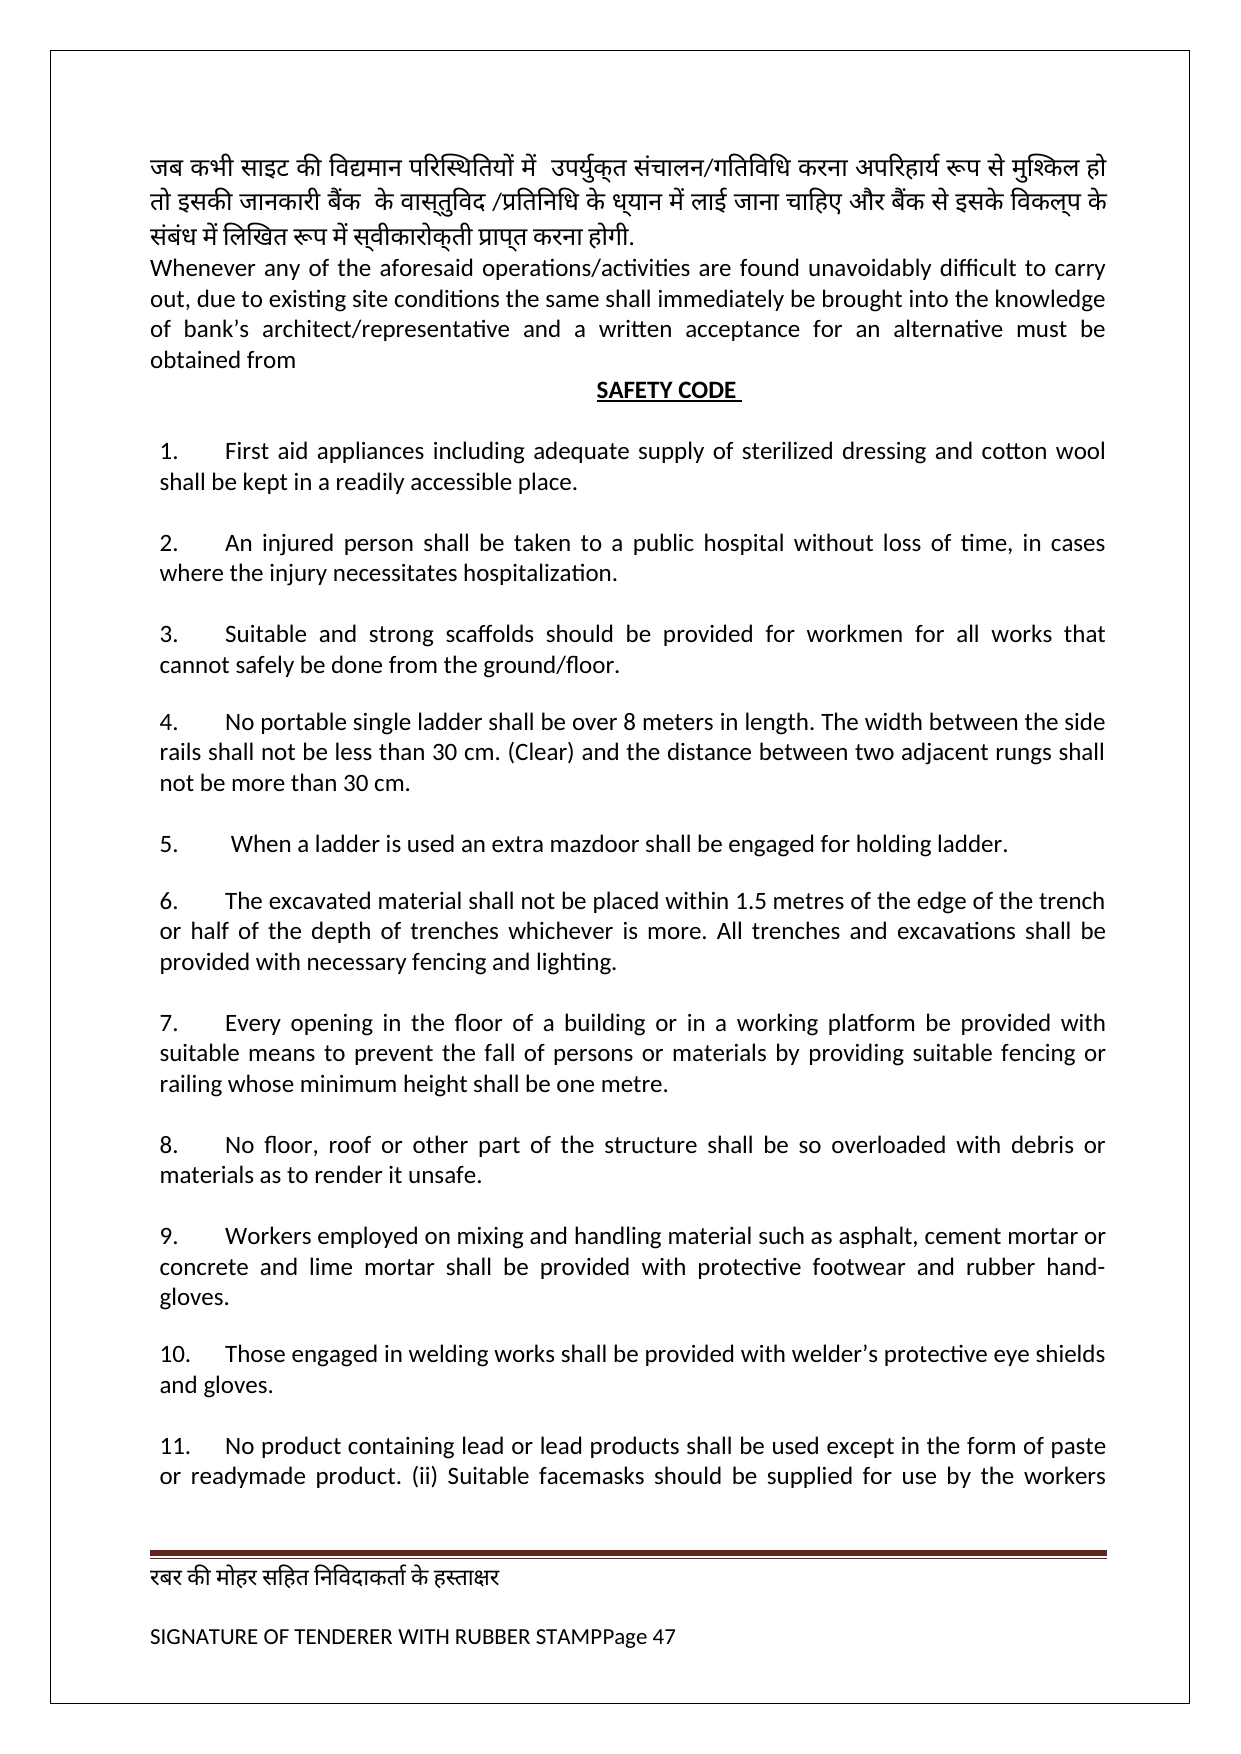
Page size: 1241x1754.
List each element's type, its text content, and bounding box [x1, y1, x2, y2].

list Every opening in the floor of a building or in a working platform be provided with suitable means to prevent the fall of persons or materials by providing suitable fencing or railing whose minimum height shall be one metre. [159, 1007, 1107, 1098]
list An injured person shall be taken to a public hospital without loss of time, in cases where the injury necessitates hospitalization. [159, 527, 1107, 588]
list Those engaged in welding works shall be provided with welder’s protective eye shields and gloves. [159, 1338, 1107, 1399]
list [159, 1430, 1107, 1491]
list When a ladder is used an extra mazdoor shall be engaged for holding ladder. [159, 828, 1107, 858]
list Workers employed on mixing and handling material such as asphalt, cement mortar or concrete and lime mortar shall be provided with protective footwear and rubber hand-gloves. [159, 1221, 1107, 1312]
list Whenever any of the aforesaid operations/activities are found unavoidably difficult to carry out, due to existing site conditions the same shall immediately be brought into the knowledge of bank’s architect/representative and a written acceptance for an alternative must be obtained from [150, 252, 1107, 374]
text जब कभी साइट की विद्यमान परिस्थितियों में उपर्युक्‍त संचालन/गतिविधि करना अपरिहार्य रूप से मुश्किल हो तो इसकी जानकारी बैंक के वास्‍तुविद /प्रतिनिधि के ध्‍यान में लाई जाना चाहिए और बैंक से इसके विकल्‍प के संबंध में लिखित रूप में स्‍वीकारोक्‍ती प्राप्‍त करना होगी. [150, 150, 1107, 252]
list The excavated material shall not be placed within 1.5 metres of the edge of the trench or half of the depth of trenches whichever is more. All trenches and excavations shall be provided with necessary fencing and lighting. [159, 885, 1107, 976]
list First aid appliances including adequate supply of sterilized dressing and cotton wool shall be kept in a readily accessible place. [159, 435, 1107, 496]
list No portable single ladder shall be over 8 meters in length. The width between the side rails shall not be less than 30 cm. (Clear) and the distance between two adjacent rungs shall not be more than 30 cm. [159, 706, 1107, 797]
list SAFETY CODE [225, 374, 1107, 405]
list No floor, roof or other part of the structure shall be so overloaded with debris or materials as to render it unsafe. [159, 1129, 1107, 1190]
list Suitable and strong scaffolds should be provided for workmen for all works that cannot safely be done from the ground/floor. [159, 618, 1107, 679]
